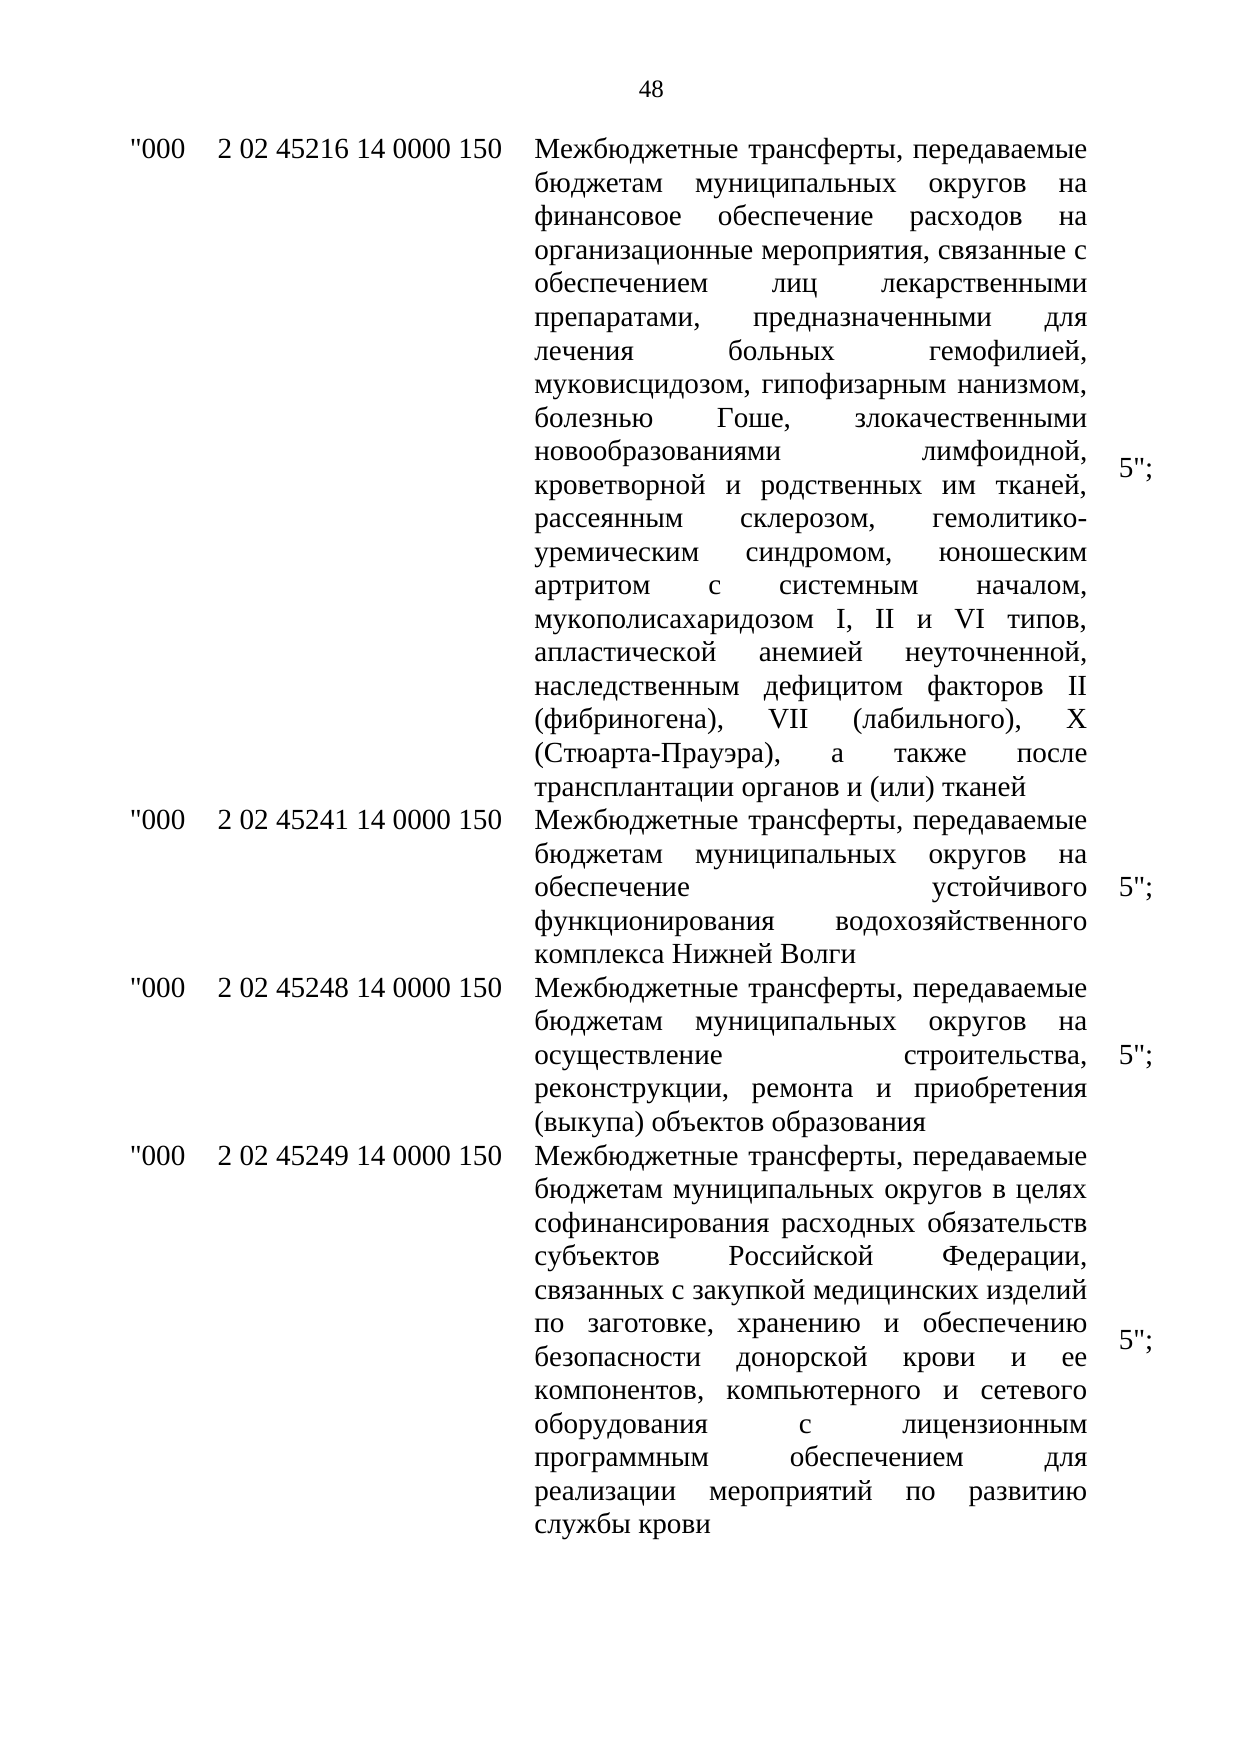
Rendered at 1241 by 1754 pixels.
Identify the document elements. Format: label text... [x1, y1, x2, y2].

table_cell 2 02 45249 14 0000 150 [196, 1138, 523, 1540]
table_cell "000 [118, 131, 196, 802]
table_cell "000 [118, 802, 196, 970]
table_cell 5"; [1099, 1138, 1173, 1540]
table_cell 5"; [1099, 802, 1173, 970]
table_cell Межбюджетные трансферты, передаваемые бюджетам муниципальных округов на обеспечение устойчивого функционирования водохозяйственного комплекса Нижней Волги [523, 802, 1099, 970]
table_cell 2 02 45241 14 0000 150 [196, 802, 523, 970]
table_cell "000 [118, 970, 196, 1138]
table_cell Межбюджетные трансферты, передаваемые бюджетам муниципальных округов на осуществление строительства, реконструкции, ремонта и приобретения (выкупа) объектов образования [523, 970, 1099, 1138]
table_cell Межбюджетные трансферты, передаваемые бюджетам муниципальных округов на финансовое обеспечение расходов на организационные мероприятия, связанные с обеспечением лиц лекарственными препаратами, предназначенными для лечения больных гемофилией, муковисцидозом, гипофизарным нанизмом, болезнью Гоше, злокачественными новообразованиями лимфоидной, кроветворной и родственных им тканей, рассеянным склерозом, гемолитико-уремическим синдромом, юношеским артритом с системным началом, мукополисахаридозом I, II и VI типов, апластической анемией неуточненной, наследственным дефицитом факторов II (фибриногена), VII (лабильного), X (Стюарта-Прауэра), а также после трансплантации органов и (или) тканей [523, 131, 1099, 802]
table_cell 2 02 45216 14 0000 150 [196, 131, 523, 802]
table_cell Межбюджетные трансферты, передаваемые бюджетам муниципальных округов в целях софинансирования расходных обязательств субъектов Российской Федерации, связанных с закупкой медицинских изделий по заготовке, хранению и обеспечению безопасности донорской крови и ее компонентов, компьютерного и сетевого оборудования с лицензионным программным обеспечением для реализации мероприятий по развитию службы крови [523, 1138, 1099, 1540]
table_cell "000 [118, 1138, 196, 1540]
table_cell 5"; [1099, 970, 1173, 1138]
table_cell 2 02 45248 14 0000 150 [196, 970, 523, 1138]
table_cell 5"; [1099, 131, 1173, 802]
